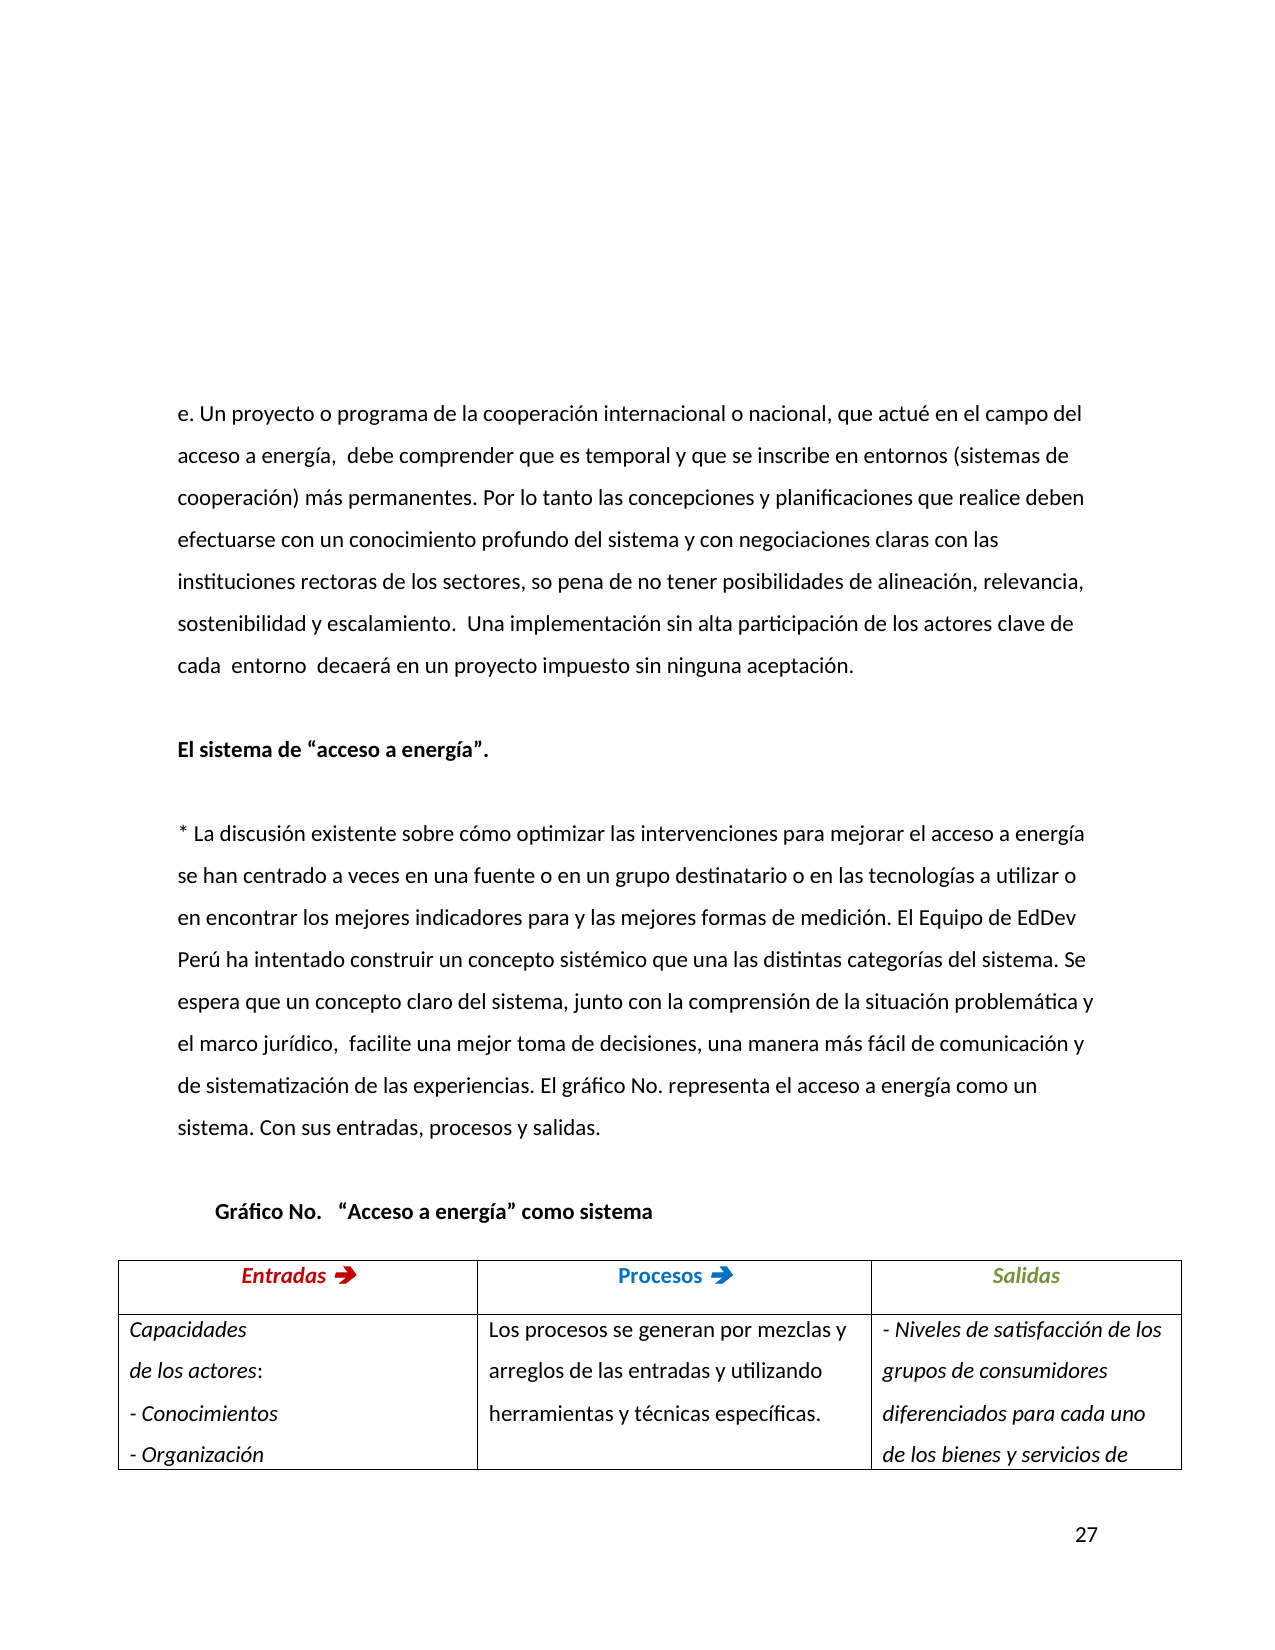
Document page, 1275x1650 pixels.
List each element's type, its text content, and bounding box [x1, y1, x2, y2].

table_header Procesos [478, 1261, 871, 1314]
list e. Un proyecto o programa de la cooperación internacional o nacional, que actué en el campo del acceso a energía, debe comprender que es temporal y que se inscribe en entornos (sistemas de cooperación) más permanentes. Por lo tanto las concepciones y planificaciones que realice deben efectuarse con un conocimiento profundo del sistema y con negociaciones claras con las instituciones rectoras de los sectores, so pena de no tener posibilidades de alineación, relevancia, sostenibilidad y escalamiento. Una implementación sin alta participación de los actores clave de cada entorno decaerá en un proyecto impuesto sin ninguna aceptación. [177, 399, 1098, 679]
list * La discusión existente sobre cómo optimizar las intervenciones para mejorar el acceso a energía se han centrado a veces en una fuente o en un grupo destinatario o en las tecnologías a utilizar o en encontrar los mejores indicadores para y las mejores formas de medición. El Equipo de EdDev Perú ha intentado construir un concepto sistémico que una las distintas categorías del sistema. Se espera que un concepto claro del sistema, junto con la comprensión de la situación problemática y el marco jurídico, facilite una mejor toma de decisiones, una manera más fácil de comunicación y de sistematización de las experiencias. El gráfico No. representa el acceso a energía como un sistema. Con sus entradas, procesos y salidas. [177, 819, 1098, 1141]
table_header Salidas [872, 1261, 1181, 1314]
list El sistema de “acceso a energía”. [177, 735, 1098, 805]
table_header Entradas [119, 1261, 477, 1314]
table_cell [872, 1315, 1181, 1469]
list Gráfico No. “Acceso a energía” como sistema [215, 1197, 1098, 1225]
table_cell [119, 1315, 477, 1469]
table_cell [478, 1315, 871, 1469]
